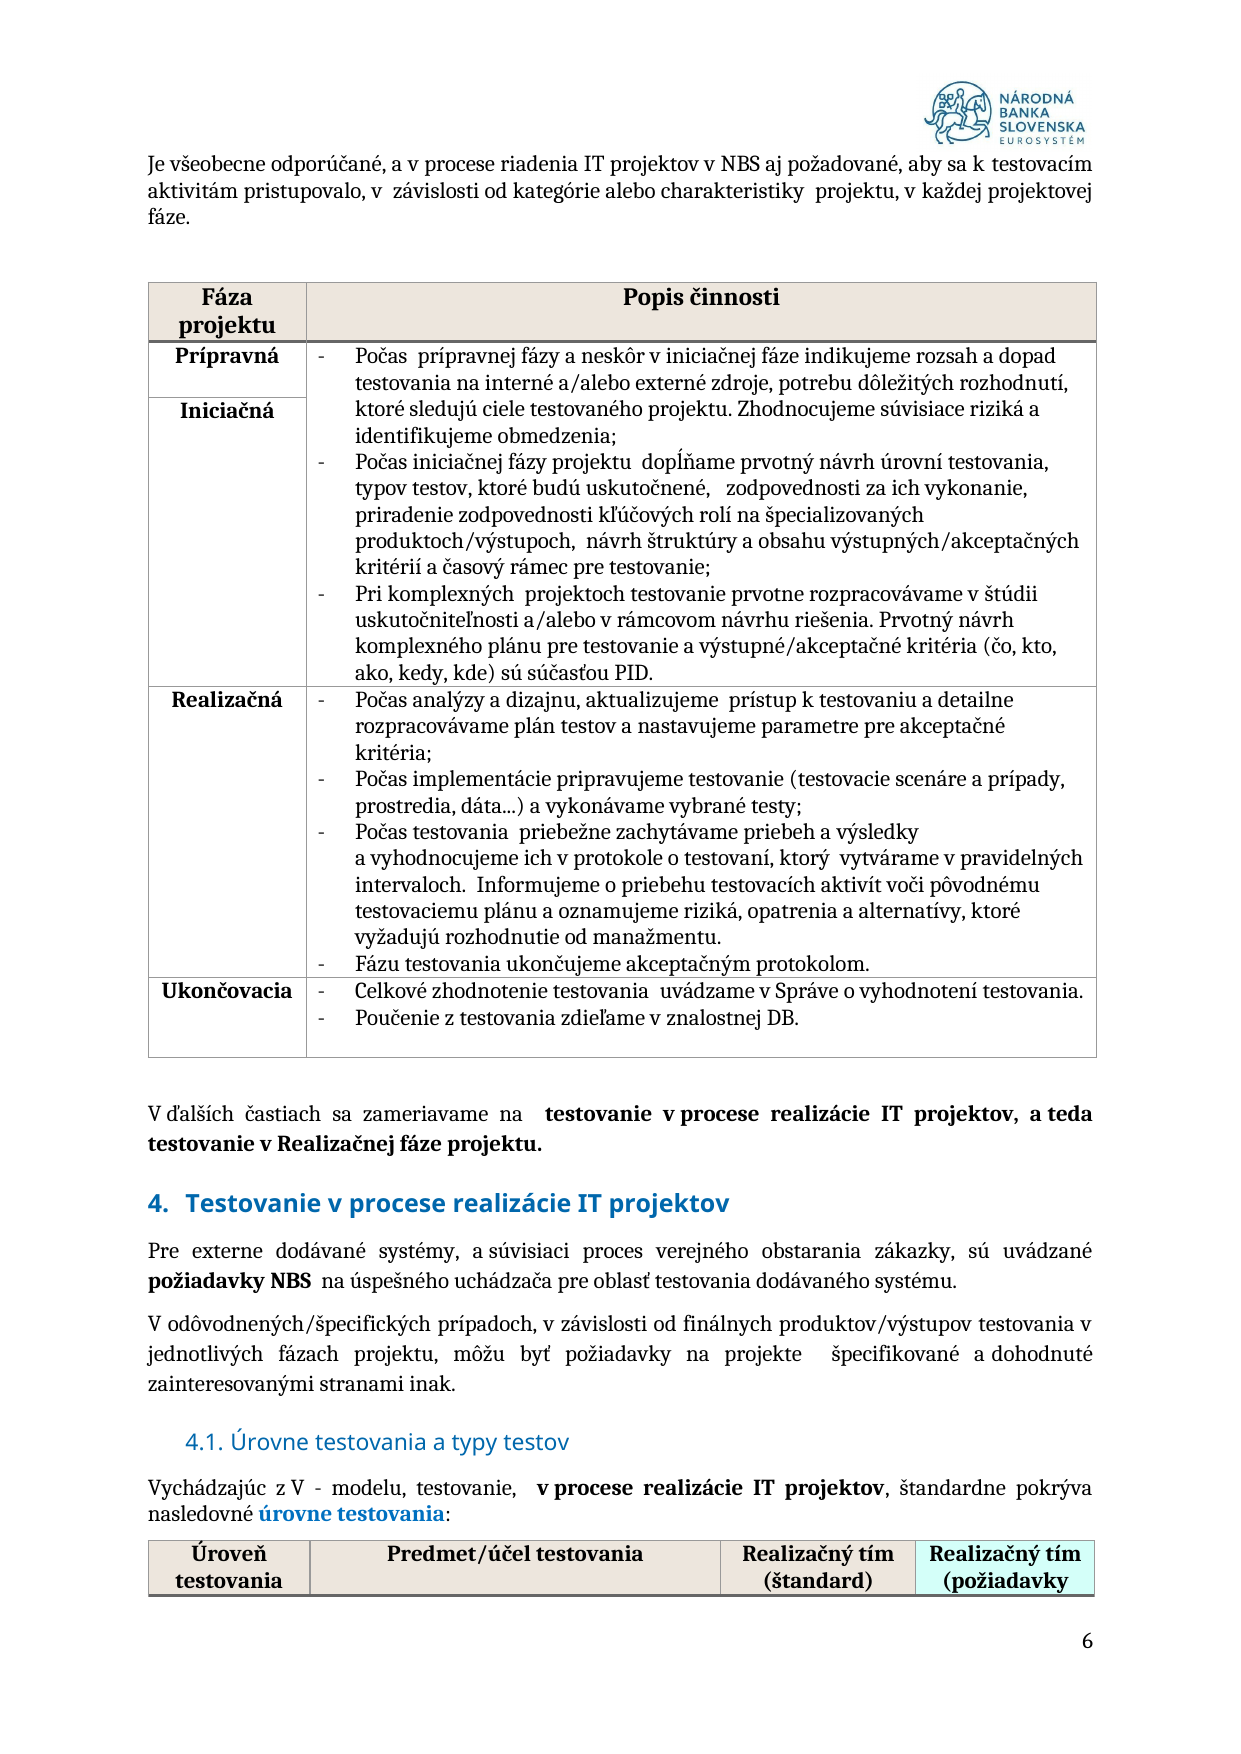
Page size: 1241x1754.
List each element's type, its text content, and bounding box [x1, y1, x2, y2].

table_cell Realizačná [149, 687, 306, 977]
table_header Realizačný tím (požiadavky NBS) [916, 1541, 1094, 1594]
table_cell Počas analýzy a dizajnu, aktualizujeme prístup k testovaniu a detailne rozpracovávame plán testov a nastavujeme parametre pre akceptačné kritéria; Počas implementácie pripravujeme testovanie (testovacie scenáre a prípady, prostredia, dáta...) a vykonávame vybrané testy; Počas testovania priebežne zachytávame priebeh a výsledky a vyhodnocujeme ich v protokole o testovaní, ktorý vytvárame v pravidelných intervaloch. Informujeme o priebehu testovacích aktivít voči pôvodnému testovaciemu plánu a oznamujeme riziká, opatrenia a alternatívy, ktoré vyžadujú rozhodnutie od manažmentu. Fázu testovania ukončujeme akceptačným protokolom. [307, 687, 1096, 977]
table_header Popis činnosti [307, 283, 1096, 340]
text Je všeobecne odporúčané, a v procese riadenia IT projektov v NBS aj požadované, aby sa k testovacím aktivitám pristupovalo, v závislosti od kategórie alebo charakteristiky projektu, v každej projektovej fáze. [148, 151, 1093, 230]
subtitle Úrovne testovania a typy testov [185, 1426, 1093, 1458]
table_cell Iniciačná [149, 398, 306, 686]
table_header Predmet/účel testovania [311, 1541, 720, 1594]
table_header Realizačný tím (štandard) [721, 1541, 915, 1594]
table_cell Počas prípravnej fázy a neskôr v iniciačnej fáze indikujeme rozsah a dopad testovania na interné a/alebo externé zdroje, potrebu dôležitých rozhodnutí, ktoré sledujú ciele testovaného projektu. Zhodnocujeme súvisiace riziká a identifikujeme obmedzenia; Počas iniciačnej fázy projektu dopĺňame prvotný návrh úrovní testovania, typov testov, ktoré budú uskutočnené, zodpovednosti za ich vykonanie, priradenie zodpovednosti kľúčových rolí na špecializovaných produktoch/výstupoch, návrh štruktúry a obsahu výstupných/akceptačných kritérií a časový rámec pre testovanie; Pri komplexných projektoch testovanie prvotne rozpracovávame v štúdii uskutočniteľnosti a/alebo v rámcovom návrhu riešenia. Prvotný návrh komplexného plánu pre testovanie a výstupné/akceptačné kritéria (čo, kto, ako, kedy, kde) sú súčasťou PID. [307, 343, 1096, 686]
subtitle Testovanie v procese realizácie IT projektov [148, 1186, 1093, 1220]
table_cell Prípravná [149, 343, 306, 397]
table_cell Ukončovacia [149, 978, 306, 1057]
text V ďalších častiach sa zameriavame na testovanie v procese realizácie IT projektov, a teda testovanie v Realizačnej fáze projektu. [148, 1101, 1093, 1157]
picture [916, 73, 1093, 152]
table_header Úroveň testovania [149, 1541, 309, 1594]
text V odôvodnených/špecifických prípadoch, v závislosti od finálnych produktov/výstupov testovania v jednotlivých fázach projektu, môžu byť požiadavky na projekte špecifikované a dohodnuté zainteresovanými stranami inak. [148, 1311, 1093, 1397]
text Pre externe dodávané systémy, a súvisiaci proces verejného obstarania zákazky, sú uvádzané požiadavky NBS na úspešného uchádzača pre oblasť testovania dodávaného systému. [148, 1238, 1093, 1294]
table_header Fáza projektu [149, 283, 306, 340]
text Vychádzajúc z V - modelu, testovanie, v procese realizácie IT projektov, štandardne pokrýva nasledovné úrovne testovania: [148, 1475, 1093, 1527]
table_cell Celkové zhodnotenie testovania uvádzame v Správe o vyhodnotení testovania. Poučenie z testovania zdieľame v znalostnej DB. [307, 978, 1096, 1057]
